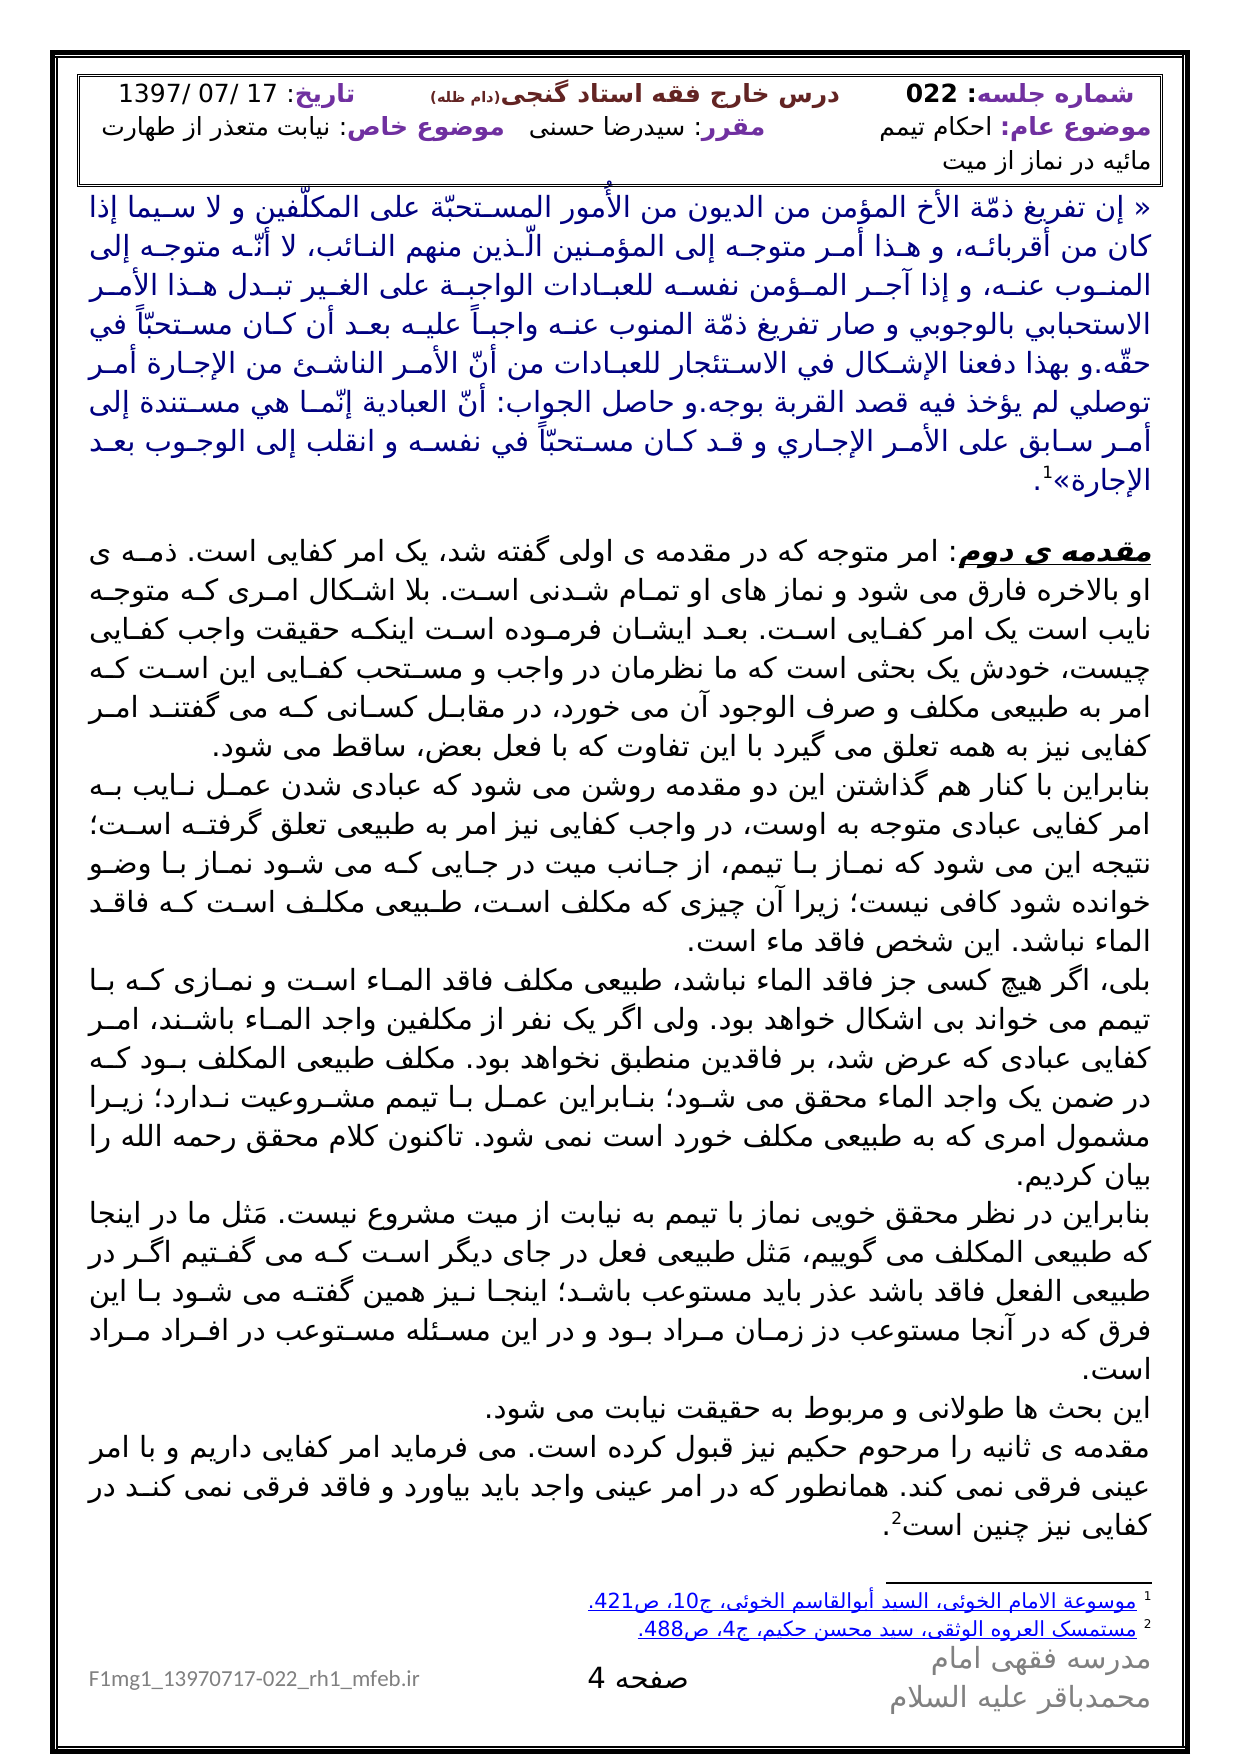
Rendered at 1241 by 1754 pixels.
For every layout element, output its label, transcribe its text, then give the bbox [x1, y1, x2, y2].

text مقدمه ی دوم: امر متوجه که در مقدمه ی اولی گفته شد، یک امر کفایی است. ذمه ی او بالاخره فارق می شود و نماز های او تمام شدنی است. بلا اشکال امری که متوجه نایب است یک امر کفایی است. بعد ایشان فرموده است اینکه حقیقت واجب کفایی چیست، خودش یک بحثی است که ما نظرمان در واجب و مستحب کفایی این است که امر به طبیعی مکلف و صرف الوجود آن می خورد، در مقابل کسانی که می گفتند امر کفایی نیز به همه تعلق می گیرد با این تفاوت که با فعل بعض، ساقط می شود. [89, 534, 1152, 763]
text بنابراین با کنار هم گذاشتن این دو مقدمه روشن می شود که عبادی شدن عمل نایب به امر کفایی عبادی متوجه به اوست، در واجب کفایی نیز امر به طبیعی تعلق گرفته است؛ نتیجه این می شود که نماز با تیمم، از جانب میت در جایی که می شود نماز با وضو خوانده شود کافی نیست؛ زیرا آن چیزی که مکلف است، طبیعی مکلف است که فاقد الماء نباشد. این شخص فاقد ماء است. [89, 768, 1152, 958]
text بلی، اگر هیچ کسی جز فاقد الماء نباشد، طبیعی مکلف فاقد الماء است و نمازی که با تیمم می خواند بی اشکال خواهد بود. ولی اگر یک نفر از مکلفین واجد الماء باشند، امر کفایی عبادی که عرض شد، بر فاقدین منطبق نخواهد بود. مکلف طبیعی المکلف بود که در ضمن یک واجد الماء محقق می شود؛ بنابراین عمل با تیمم مشروعیت ندارد؛ زیرا مشمول امری که به طبیعی مکلف خورد است نمی شود. تاکنون کلام محقق رحمه الله را بیان کردیم. [89, 963, 1152, 1192]
text بنابراین در نظر محقق خویی نماز با تیمم به نیابت از میت مشروع نیست. مَثل ما در اینجا که طبیعی المکلف می گوییم، مَثل طبیعی فعل در جای دیگر است که می گفتیم اگر در طبیعی الفعل فاقد باشد عذر باید مستوعب باشد؛ اینجا نیز همین گفته می شود با این فرق که در آنجا مستوعب دز زمان مراد بود و در این مسئله مستوعب در افراد مراد است. [89, 1197, 1152, 1387]
text « إن تفريغ ذمّة الأخ المؤمن من الديون من الأُمور المستحبّة على المكلّفين و لا سيما إذا كان من أقربائه، و هذا أمر متوجه إلى المؤمنين الّذين منهم النائب، لا أنّه متوجه إلى المنوب عنه، و إذا آجر المؤمن نفسه للعبادات الواجبة على الغير تبدل هذا الأمر الاستحبابي بالوجوبي و صار تفريغ ذمّة المنوب عنه واجباً عليه بعد أن كان مستحبّاً في حقّه.و بهذا دفعنا الإشكال في الاستئجار للعبادات من أنّ الأمر الناشئ من الإجارة أمر توصلي لم يؤخذ فيه قصد القربة بوجه.و حاصل الجواب: أنّ العبادية إنّما هي مستندة إلى أمر سابق على الأمر الإجاري و قد كان مستحبّاً في نفسه و انقلب إلى الوجوب بعد الإجارة». [89, 191, 1152, 497]
text این بحث ها طولانی و مربوط به حقیقت نیابت می شود. [89, 1392, 1152, 1426]
text مقدمه ی ثانیه را مرحوم حکیم نیز قبول کرده است. می فرماید امر کفایی داریم و با امر عینی فرقی نمی کند. همانطور که در امر عینی واجد باید بیاورد و فاقد فرقی نمی کند در کفایی نیز چنین است. [89, 1431, 1152, 1542]
